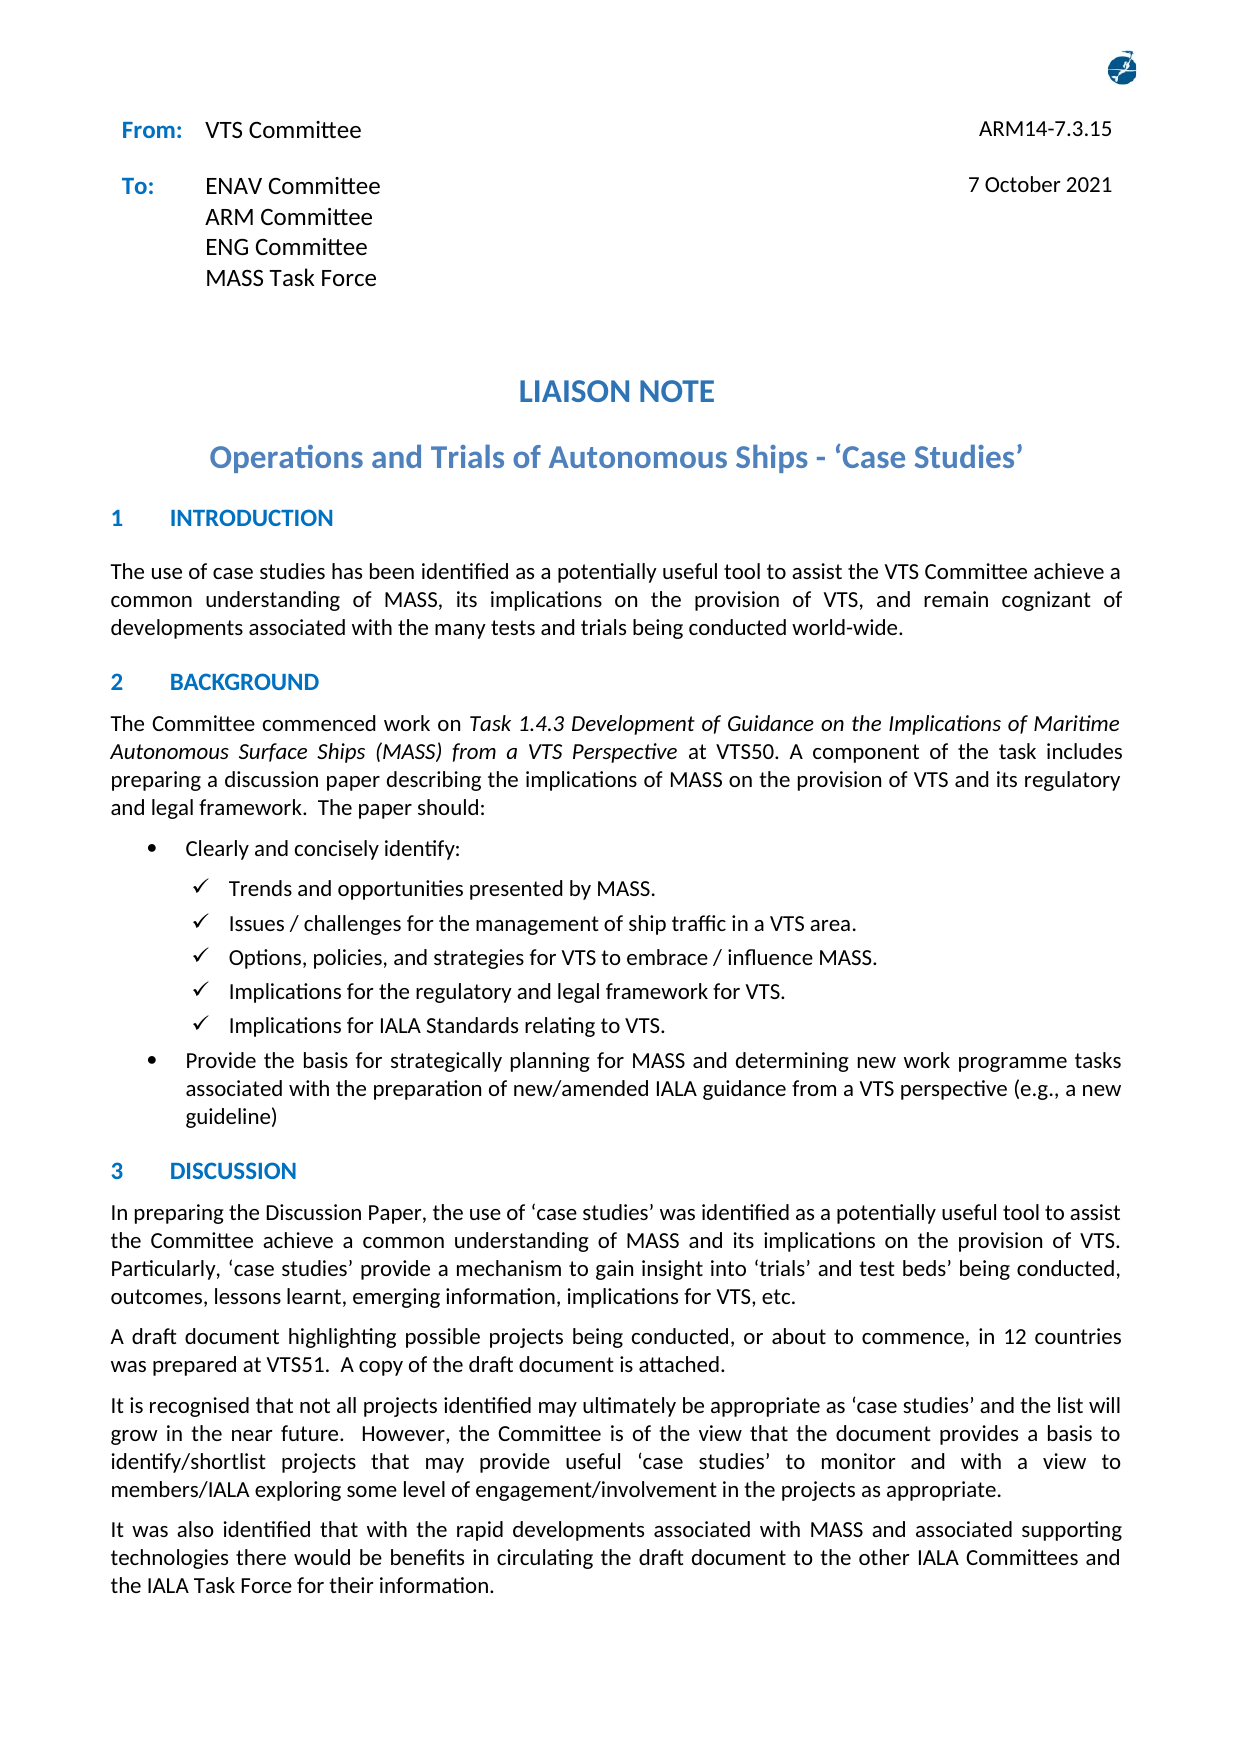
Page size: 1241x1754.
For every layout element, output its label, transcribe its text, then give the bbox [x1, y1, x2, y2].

text It is recognised that not all projects identified may ultimately be appropriate as ‘case studies’ and the list will grow in the near future. However, the Committee is of the view that the document provides a basis to identify/shortlist projects that may provide useful ‘case studies’ to monitor and with a view to members/IALA exploring some level of engagement/involvement in the projects as appropriate. [110, 1391, 1123, 1503]
list Issues / challenges for the management of ship traffic in a VTS area. [191, 909, 1123, 937]
picture [1107, 50, 1137, 85]
text The Committee commenced work on Task 1.4.3 Development of Guidance on the Implications of Maritime Autonomous Surface Ships (MASS) from a VTS Perspective at VTS50. A component of the task includes preparing a discussion paper describing the implications of MASS on the provision of VTS and its regulatory and legal framework. The paper should: [110, 709, 1123, 821]
text Operations and Trials of Autonomous Ships - ‘Case Studies’ [110, 436, 1123, 477]
text LIAISON NOTE [110, 370, 1123, 411]
subtitle introduction [110, 502, 1123, 532]
text A draft document highlighting possible projects being conducted, or about to commence, in 12 countries was prepared at VTS51. A copy of the draft document is attached. [110, 1322, 1123, 1378]
table_cell ENAV Committee ARM Committee ENG Committee MASS Task Force [194, 158, 787, 292]
table_header From: [110, 102, 194, 158]
list Clearly and concisely identify: [148, 834, 1123, 862]
list Trends and opportunities presented by MASS. [191, 874, 1123, 902]
text In preparing the Discussion Paper, the use of ‘case studies’ was identified as a potentially useful tool to assist the Committee achieve a common understanding of MASS and its implications on the provision of VTS. Particularly, ‘case studies’ provide a mechanism to gain insight into ‘trials’ and test beds’ being conducted, outcomes, lessons learnt, emerging information, implications for VTS, etc. [110, 1198, 1123, 1310]
text It was also identified that with the rapid developments associated with MASS and associated supporting technologies there would be benefits in circulating the draft document to the other IALA Committees and the IALA Task Force for their information. [110, 1516, 1123, 1599]
table_header ARM14-7.3.15 [788, 102, 1123, 158]
list Options, policies, and strategies for VTS to embrace / influence MASS. [191, 943, 1123, 971]
subtitle Discussion [110, 1155, 1123, 1185]
list Provide the basis for strategically planning for MASS and determining new work programme tasks associated with the preparation of new/amended IALA guidance from a VTS perspective (e.g., a new guideline) [148, 1046, 1123, 1130]
table_cell To: [110, 158, 194, 292]
list Implications for IALA Standards relating to VTS. [191, 1011, 1123, 1039]
text The use of case studies has been identified as a potentially useful tool to assist the VTS Committee achieve a common understanding of MASS, its implications on the provision of VTS, and remain cognizant of developments associated with the many tests and trials being conducted world-wide. [110, 557, 1123, 641]
table_cell 7 October 2021 [788, 158, 1123, 292]
table_header VTS Committee [194, 102, 787, 158]
list Implications for the regulatory and legal framework for VTS. [191, 977, 1123, 1005]
subtitle background [110, 666, 1123, 697]
